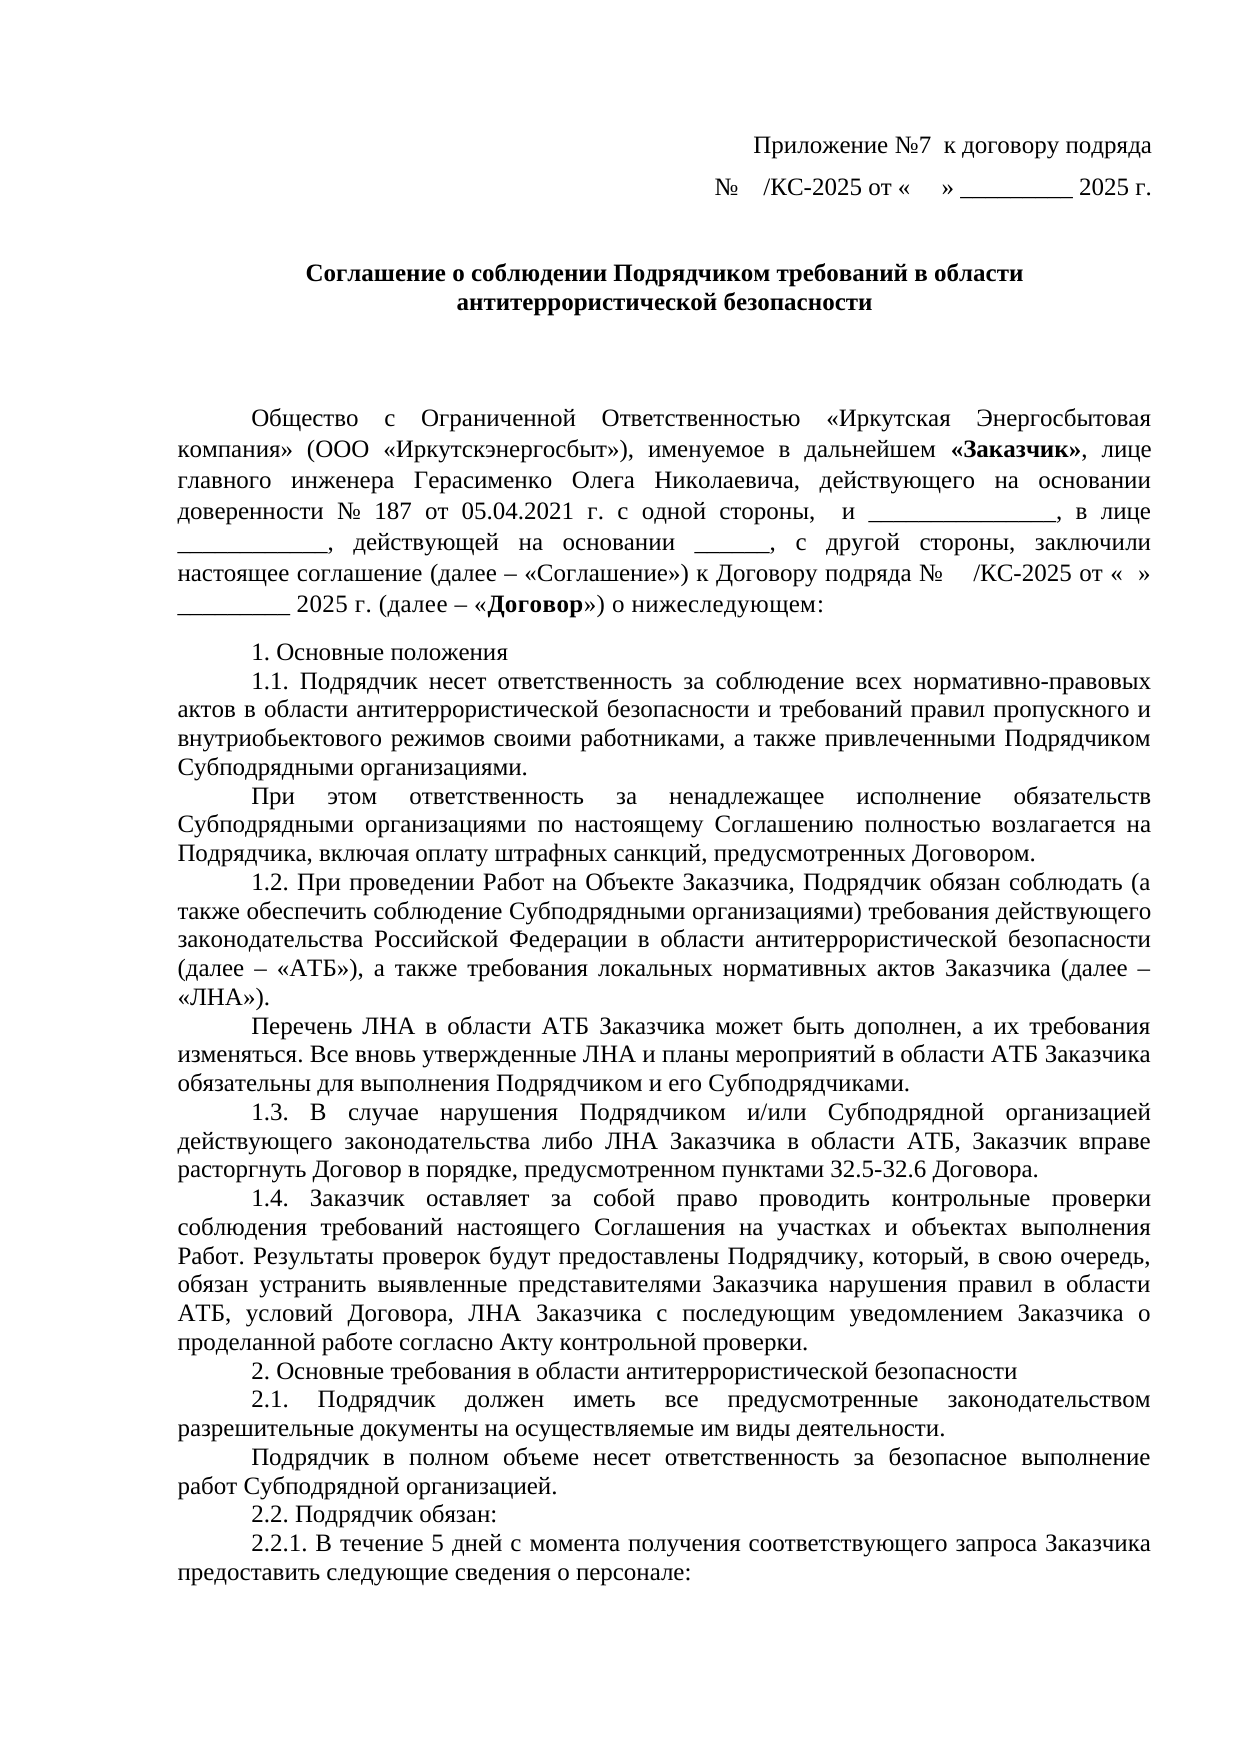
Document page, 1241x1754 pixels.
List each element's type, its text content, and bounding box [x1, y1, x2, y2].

text При этом ответственность за ненадлежащее исполнение обязательств Субподрядными организациями по настоящему Соглашению полностью возлагается на Подрядчика, включая оплату штрафных санкций, предусмотренных Договором. [177, 781, 1152, 867]
text 2.2. Подрядчик обязан: [177, 1499, 1152, 1528]
text 1.3. В случае нарушения Подрядчиком и/или Субподрядной организацией действующего законодательства либо ЛНА Заказчика в области АТБ, Заказчик вправе расторгнуть Договор в порядке, предусмотренном пунктами 32.5-32.6 Договора. [177, 1097, 1152, 1183]
list Приложение №7 к договору подряда [177, 131, 1152, 159]
text 1.1. Подрядчик несет ответственность за соблюдение всех нормативно-правовых актов в области антитеррористической безопасности и требований правил пропускного и внутриобьектового режимов своими работниками, а также привлеченными Подрядчиком Субподрядными организациями. [177, 666, 1152, 781]
text 1.4. Заказчик оставляет за собой право проводить контрольные проверки соблюдения требований настоящего Соглашения на участках и объектах выполнения Работ. Результаты проверок будут предоставлены Подрядчику, который, в свою очередь, обязан устранить выявленные представителями Заказчика нарушения правил в области АТБ, условий Договора, ЛНА Заказчика с последующим уведомлением Заказчика о проделанной работе согласно Акту контрольной проверки. [177, 1183, 1152, 1356]
text Общество с Ограниченной Ответственностью «Иркутская Энергосбытовая компания» (ООО «Иркутскэнергосбыт»), именуемое в дальнейшем «Заказчик», лице главного инженера Герасименко Олега Николаевича, действующего на основании доверенности № 187 от 05.04.2021 г. с одной стороны, и _______________, в лице ____________, действующей на основании ______, с другой стороны, заключили настоящее соглашение (далее – «Соглашение») к Договору подряда № /КС-2025 от « » _________ 2025 г. (далее – «Договор») о нижеследующем: [177, 403, 1152, 618]
text Подрядчик в полном объеме несет ответственность за безопасное выполнение работ Субподрядной организацией. [177, 1442, 1152, 1499]
text Перечень ЛНА в области АТБ Заказчика может быть дополнен, а их требования изменяться. Все вновь утвержденные ЛНА и планы мероприятий в области АТБ Заказчика обязательны для выполнения Подрядчиком и его Субподрядчиками. [177, 1011, 1152, 1097]
text 2. Основные требования в области антитеррористической безопасности [177, 1356, 1152, 1384]
text Соглашение о соблюдении Подрядчиком требований в области антитеррористической безопасности [177, 258, 1152, 316]
text 1. Основные положения [177, 637, 1152, 666]
text 2.1. Подрядчик должен иметь все предусмотренные законодательством разрешительные документы на осуществляемые им виды деятельности. [177, 1384, 1152, 1442]
list № /КС-2025 от « » _________ 2025 г. [177, 172, 1152, 229]
text 1.2. При проведении Работ на Объекте Заказчика, Подрядчик обязан соблюдать (а также обеспечить соблюдение Субподрядными организациями) требования действующего законодательства Российской Федерации в области антитеррористической безопасности (далее – «АТБ»), а также требования локальных нормативных актов Заказчика (далее – «ЛНА»). [177, 867, 1152, 1011]
text 2.2.1. В течение 5 дней с момента получения соответствующего запроса Заказчика предоставить следующие сведения о персонале: [177, 1528, 1152, 1586]
